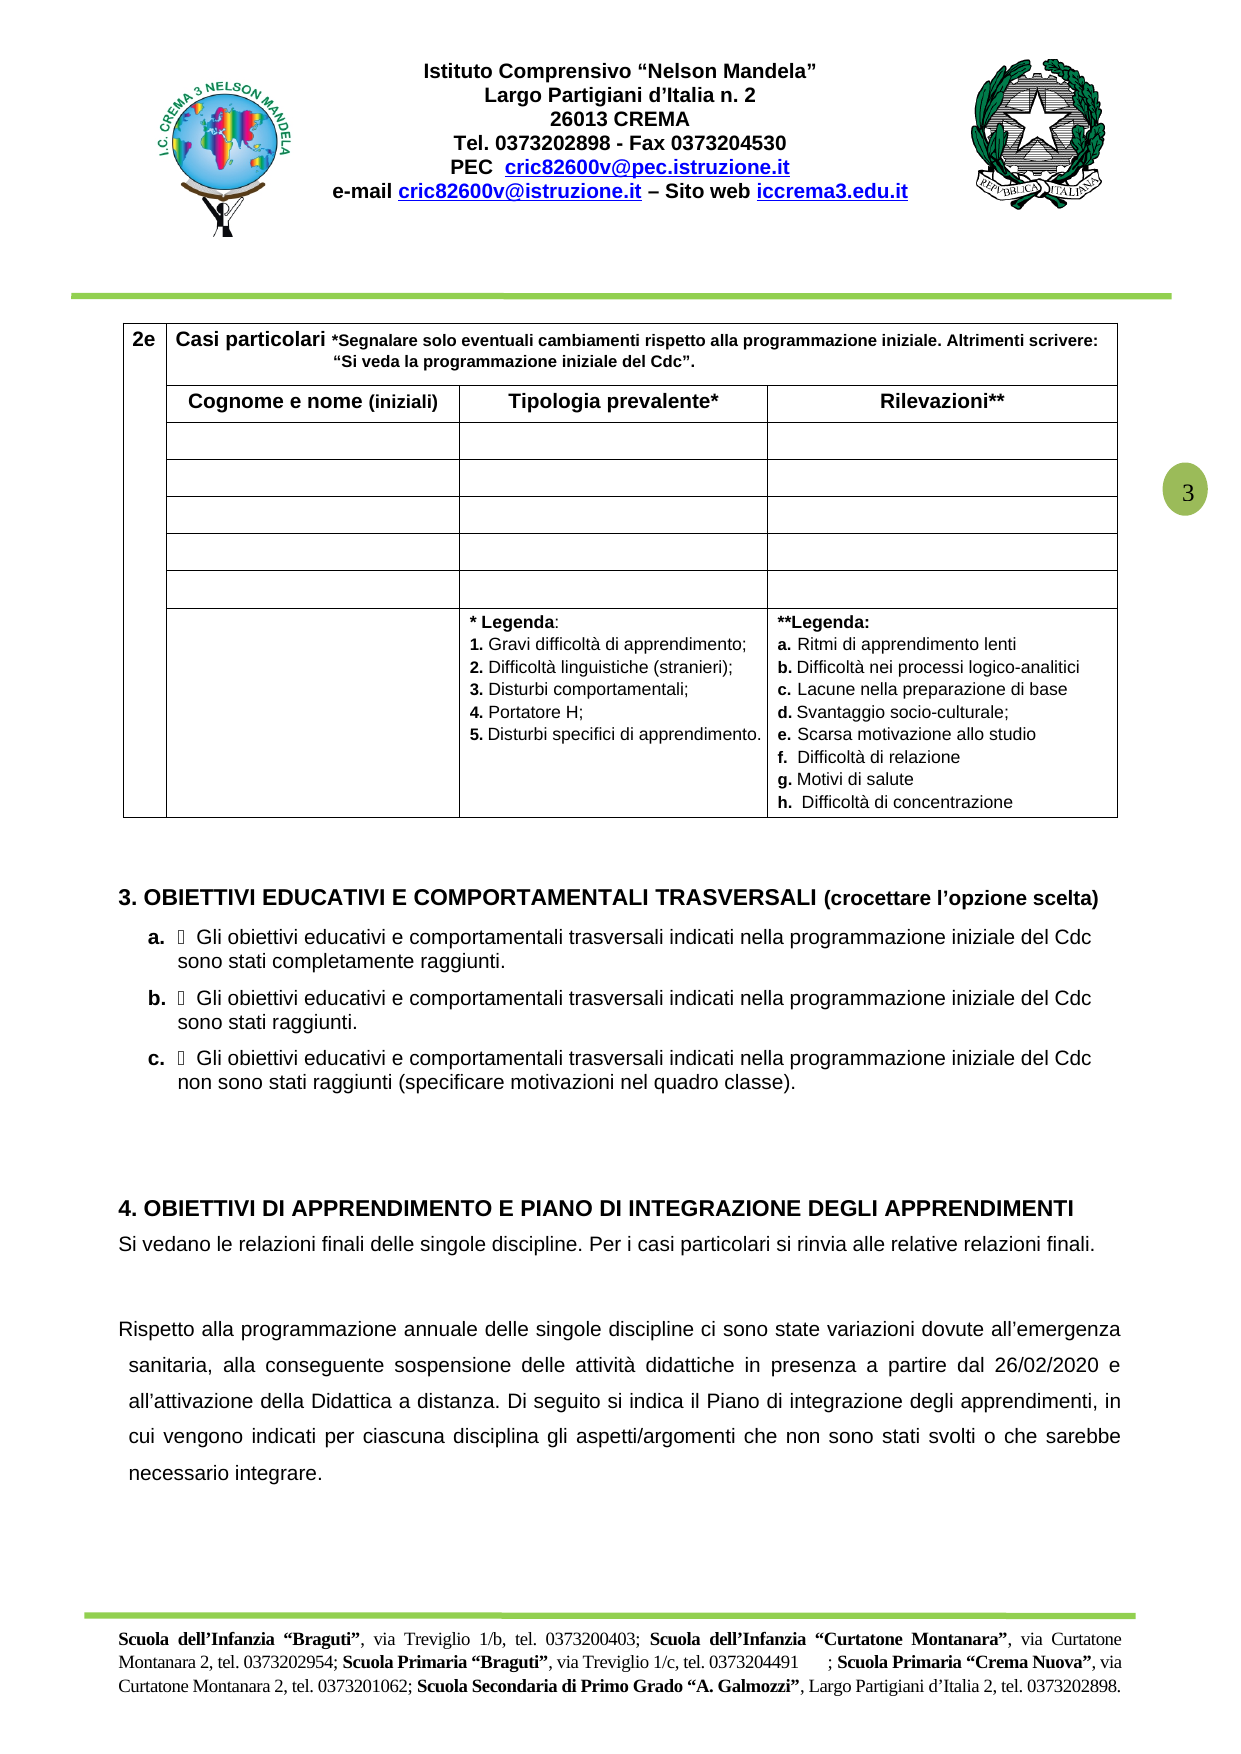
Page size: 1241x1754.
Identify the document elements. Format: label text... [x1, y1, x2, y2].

table_cell [768, 497, 1117, 533]
table_cell [167, 571, 459, 607]
text Rispetto alla programmazione annuale delle singole discipline ci sono state variazioni dovute all’emergenza sanitaria, alla conseguente sospensione delle attività didattiche in presenza a partire dal 26/02/2020 e all’attivazione della Didattica a distanza. Di seguito si indica il Piano di integrazione degli apprendimenti, in cui vengono indicati per ciascuna disciplina gli aspetti/argomenti che non sono stati svolti o che sarebbe necessario integrare. [118, 1317, 1122, 1484]
text 3. OBIETTIVI EDUCATIVI E COMPORTAMENTALI TRASVERSALI (crocettare l’opzione scelta) [118, 884, 1122, 910]
table_cell Casi particolari *Segnalare solo eventuali cambiamenti rispetto alla programmazione iniziale. Altrimenti scrivere: “Si veda la programmazione iniziale del Cdc”. [167, 324, 1117, 385]
table_cell [460, 423, 767, 459]
table_cell Cognome e nome (iniziali) [167, 386, 459, 422]
table_cell **Legenda: Ritmi di apprendimento lenti Difficoltà nei processi logico-analitici Lacune nella preparazione di base Svantaggio socio-culturale; Scarsa motivazione allo studio Difficoltà di relazione Motivi di salute Difficoltà di concentrazione [768, 609, 1117, 817]
picture [129, 59, 296, 237]
table_cell [768, 534, 1117, 570]
list Gli obiettivi educativi e comportamentali trasversali indicati nella programmazione iniziale del Cdc sono stati completamente raggiunti. [148, 925, 1122, 973]
table_cell [167, 609, 459, 817]
table_cell [167, 534, 459, 570]
table_cell Tipologia prevalente* [460, 386, 767, 422]
table_cell [167, 460, 459, 496]
list Gli obiettivi educativi e comportamentali trasversali indicati nella programmazione iniziale del Cdc non sono stati raggiunti (specificare motivazioni nel quadro classe). [148, 1046, 1122, 1094]
table_cell * Legenda: Gravi difficoltà di apprendimento; Difficoltà linguistiche (stranieri); Disturbi comportamentali; Portatore H; Disturbi specifici di apprendimento. [460, 609, 767, 817]
table_cell [460, 460, 767, 496]
list Gli obiettivi educativi e comportamentali trasversali indicati nella programmazione iniziale del Cdc sono stati raggiunti. [148, 986, 1122, 1033]
table_cell [167, 423, 459, 459]
table_cell [460, 534, 767, 570]
text 4. OBIETTIVI DI APPRENDIMENTO E PIANO DI INTEGRAZIONE DEGLI APPRENDIMENTI [118, 1195, 1122, 1221]
table_cell [768, 460, 1117, 496]
text Si vedano le relazioni finali delle singole discipline. Per i casi particolari si rinvia alle relative relazioni finali. [118, 1232, 1122, 1256]
table_cell 2e [124, 324, 166, 817]
table_cell [460, 497, 767, 533]
table_cell [460, 571, 767, 607]
table_cell [768, 423, 1117, 459]
table_cell [167, 497, 459, 533]
table_cell [768, 571, 1117, 607]
table_cell Rilevazioni** [768, 386, 1117, 422]
